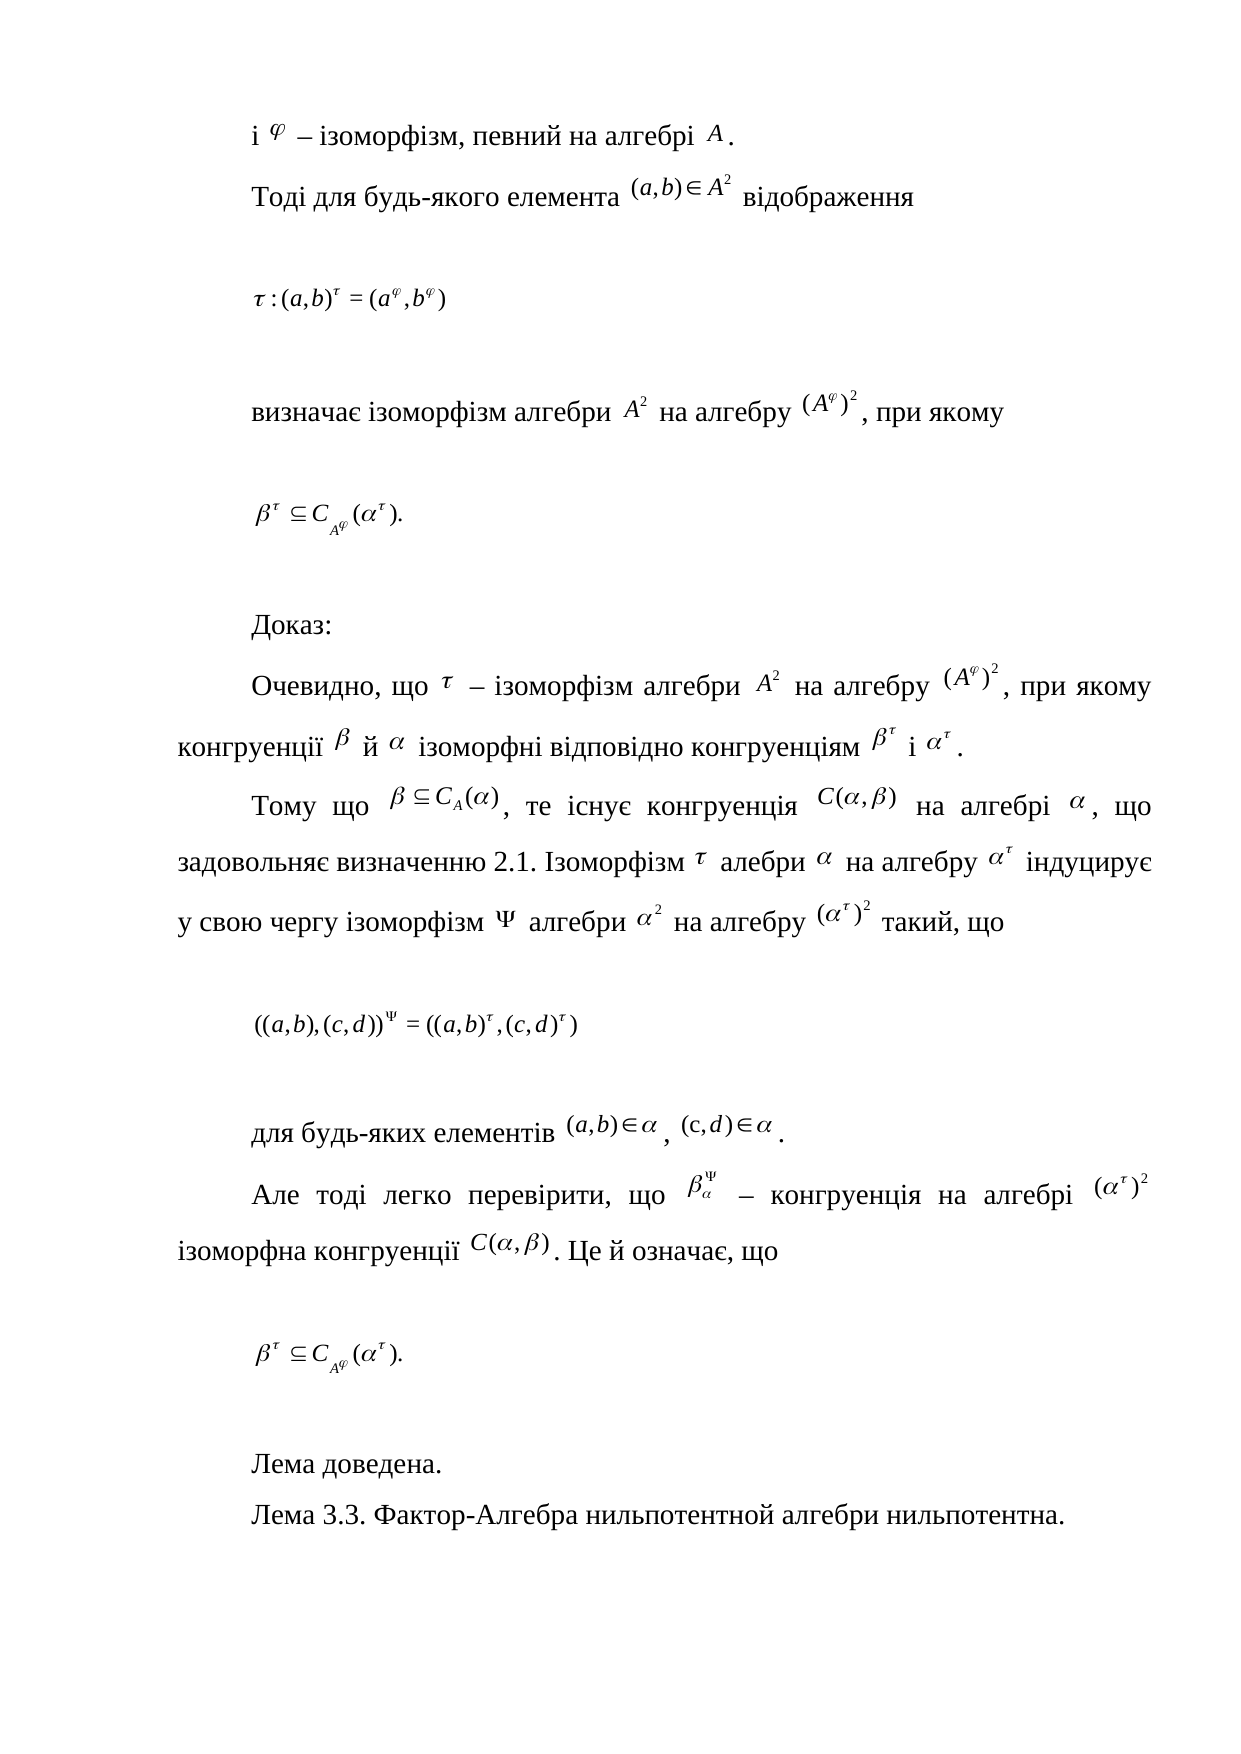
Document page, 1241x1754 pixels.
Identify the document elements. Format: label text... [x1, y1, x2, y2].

text Тому що , те існує конгруенція на алгебрі , що задовольняє визначенню 2.1. Ізоморфізм алебри на алгебру індуцирує у свою чергу ізоморфізм алгебри на алгебру такий, що [177, 779, 1152, 938]
text для будь-яких елементів , . [177, 1110, 1152, 1149]
text Але тоді легко перевірити, що – конгруенція на алгебрі ізоморфна конгруенції . Це й означає, що [177, 1166, 1152, 1267]
text визначає ізоморфізм алгебри на алгебру , при якому [177, 384, 1152, 428]
text Лема доведена. [177, 1447, 1152, 1480]
text Тоді для будь-якого елемента відображення [177, 168, 1152, 212]
text Лема 3.3. Фактор-Алгебра нильпотентной алгебри нильпотентна. [177, 1497, 1152, 1530]
text Очевидно, що – ізоморфізм алгебри на алгебру , при якому конгруенції й ізоморфні відповідно конгруенціям і . [177, 658, 1152, 762]
text Доказ: [177, 607, 1152, 641]
text і – ізоморфізм, певний на алгебрі . [177, 118, 1152, 152]
